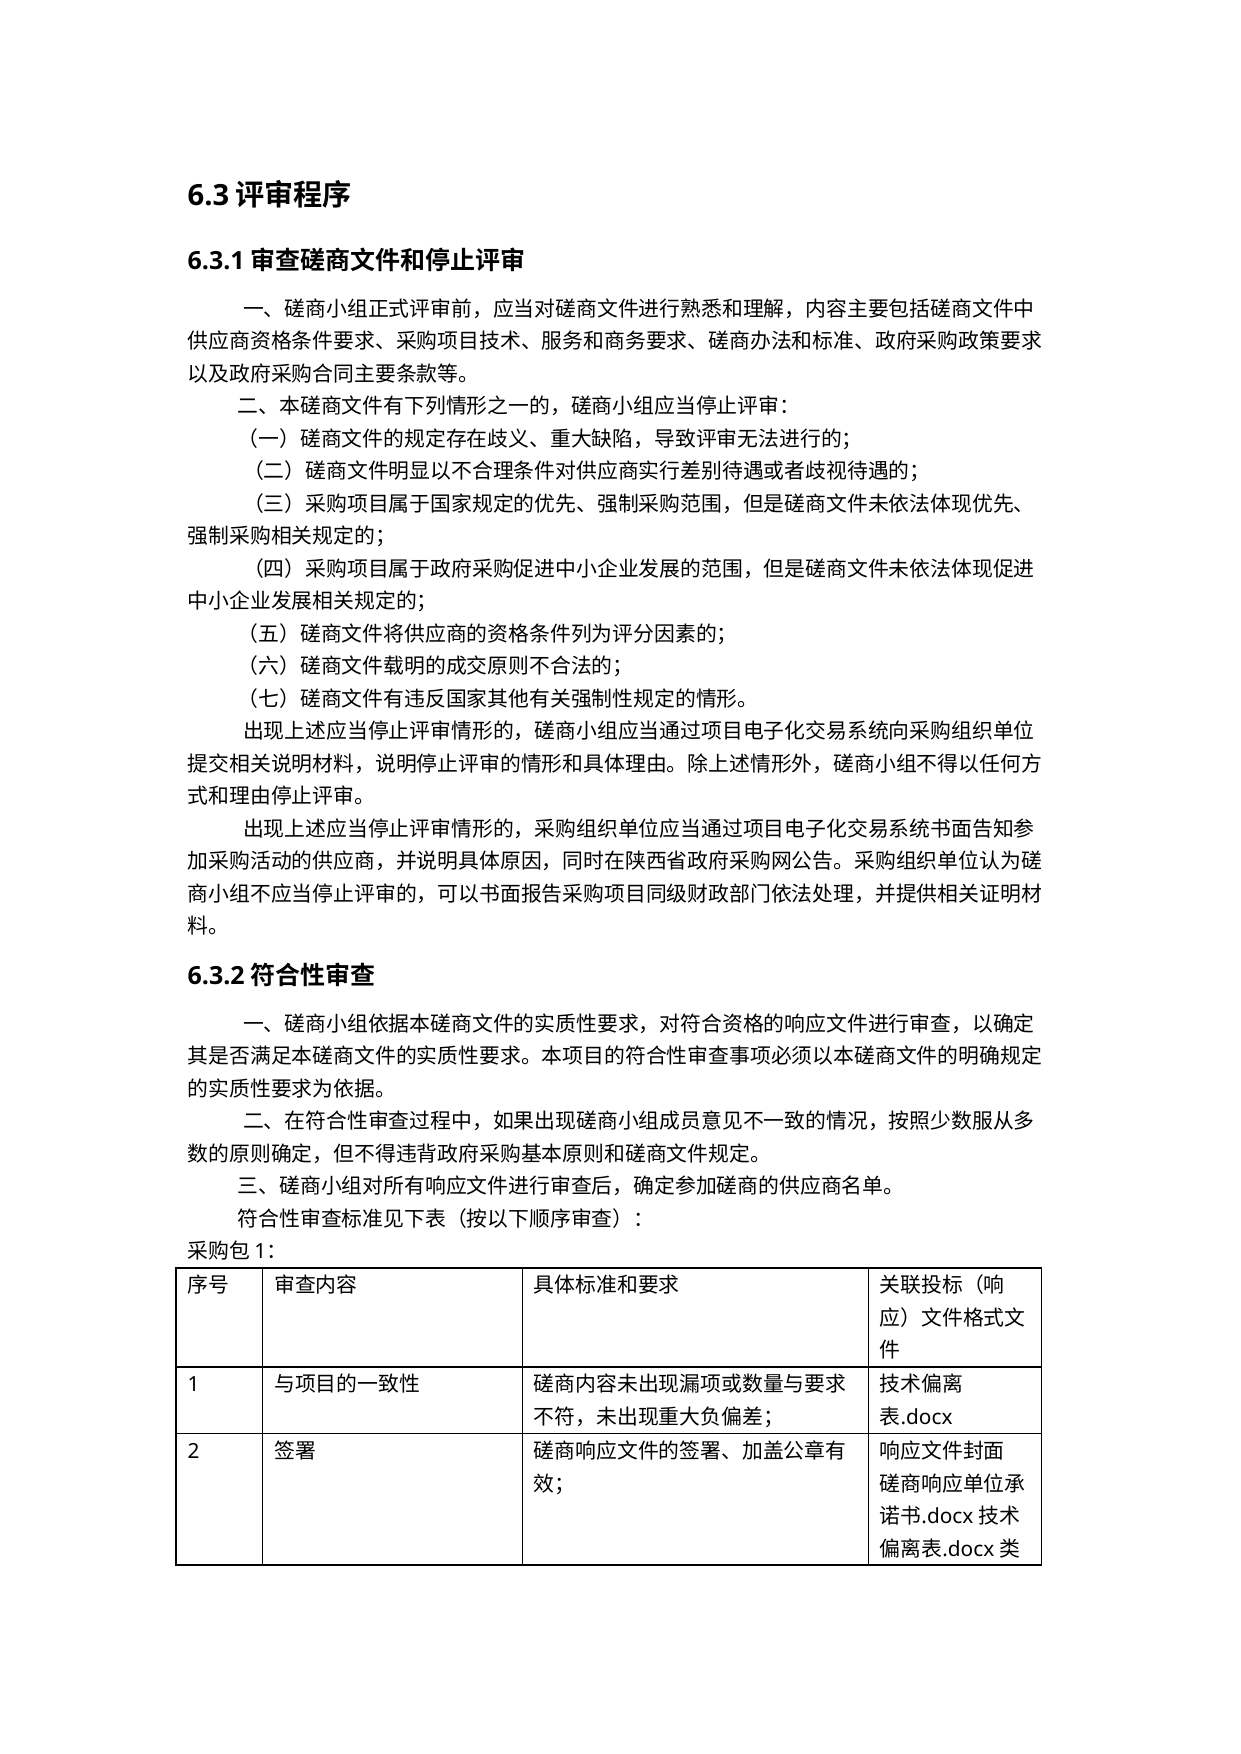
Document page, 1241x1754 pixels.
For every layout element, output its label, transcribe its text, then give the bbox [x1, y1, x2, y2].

text 二、本磋商文件有下列情形之一的，磋商小组应当停止评审： [187, 389, 1053, 422]
text 一、磋商小组正式评审前，应当对磋商文件进行熟悉和理解，内容主要包括磋商文件中供应商资格条件要求、采购项目技术、服务和商务要求、磋商办法和标准、政府采购政策要求以及政府采购合同主要条款等。 [187, 292, 1053, 389]
text （四）采购项目属于政府采购促进中小企业发展的范围，但是磋商文件未依法体现促进中小企业发展相关规定的； [187, 552, 1053, 617]
text （二）磋商文件明显以不合理条件对供应商实行差别待遇或者歧视待遇的； [187, 454, 1053, 487]
text （五）磋商文件将供应商的资格条件列为评分因素的； [187, 617, 1053, 649]
table_header 序号 [177, 1269, 262, 1366]
table_cell 与项目的一致性 [263, 1368, 522, 1433]
text （六）磋商文件载明的成交原则不合法的； [187, 649, 1053, 682]
text （七）磋商文件有违反国家其他有关强制性规定的情形。 [187, 682, 1053, 714]
text 6.3.2符合性审查 [187, 942, 1053, 1007]
text 一、磋商小组依据本磋商文件的实质性要求，对符合资格的响应文件进行审查，以确定其是否满足本磋商文件的实质性要求。本项目的符合性审查事项必须以本磋商文件的明确规定的实质性要求为依据。 [187, 1007, 1053, 1104]
table_header 审查内容 [263, 1269, 522, 1366]
text 符合性审查标准见下表（按以下顺序审查）： [187, 1202, 1053, 1234]
text 出现上述应当停止评审情形的，采购组织单位应当通过项目电子化交易系统书面告知参加采购活动的供应商，并说明具体原因，同时在陕西省政府采购网公告。采购组织单位认为磋商小组不应当停止评审的，可以书面报告采购项目同级财政部门依法处理，并提供相关证明材料。 [187, 812, 1053, 942]
table_cell 签署 [263, 1434, 522, 1564]
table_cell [869, 1434, 1041, 1564]
table_cell 磋商响应文件的签署、加盖公章有效； [523, 1434, 868, 1564]
text 二、在符合性审查过程中，如果出现磋商小组成员意见不一致的情况，按照少数服从多数的原则确定，但不得违背政府采购基本原则和磋商文件规定。 [187, 1104, 1053, 1169]
table_cell 2 [177, 1434, 262, 1564]
text 6.3评审程序 [187, 162, 1053, 227]
text （一）磋商文件的规定存在歧义、重大缺陷，导致评审无法进行的； [187, 422, 1053, 454]
table_cell 磋商内容未出现漏项或数量与要求不符，未出现重大负偏差； [523, 1368, 868, 1433]
text 6.3.1审查磋商文件和停止评审 [187, 227, 1053, 292]
table_cell 1 [177, 1368, 262, 1433]
table_header 关联投标（响应）文件格式文件 [869, 1269, 1041, 1366]
text 采购包1： [187, 1234, 1053, 1267]
text 出现上述应当停止评审情形的，磋商小组应当通过项目电子化交易系统向采购组织单位提交相关说明材料，说明停止评审的情形和具体理由。除上述情形外，磋商小组不得以任何方式和理由停止评审。 [187, 714, 1053, 812]
text 三、磋商小组对所有响应文件进行审查后，确定参加磋商的供应商名单。 [187, 1169, 1053, 1202]
table_cell 技术偏离表.docx [869, 1368, 1041, 1433]
text （三）采购项目属于国家规定的优先、强制采购范围，但是磋商文件未依法体现优先、强制采购相关规定的； [187, 487, 1053, 552]
table_header 具体标准和要求 [523, 1269, 868, 1366]
